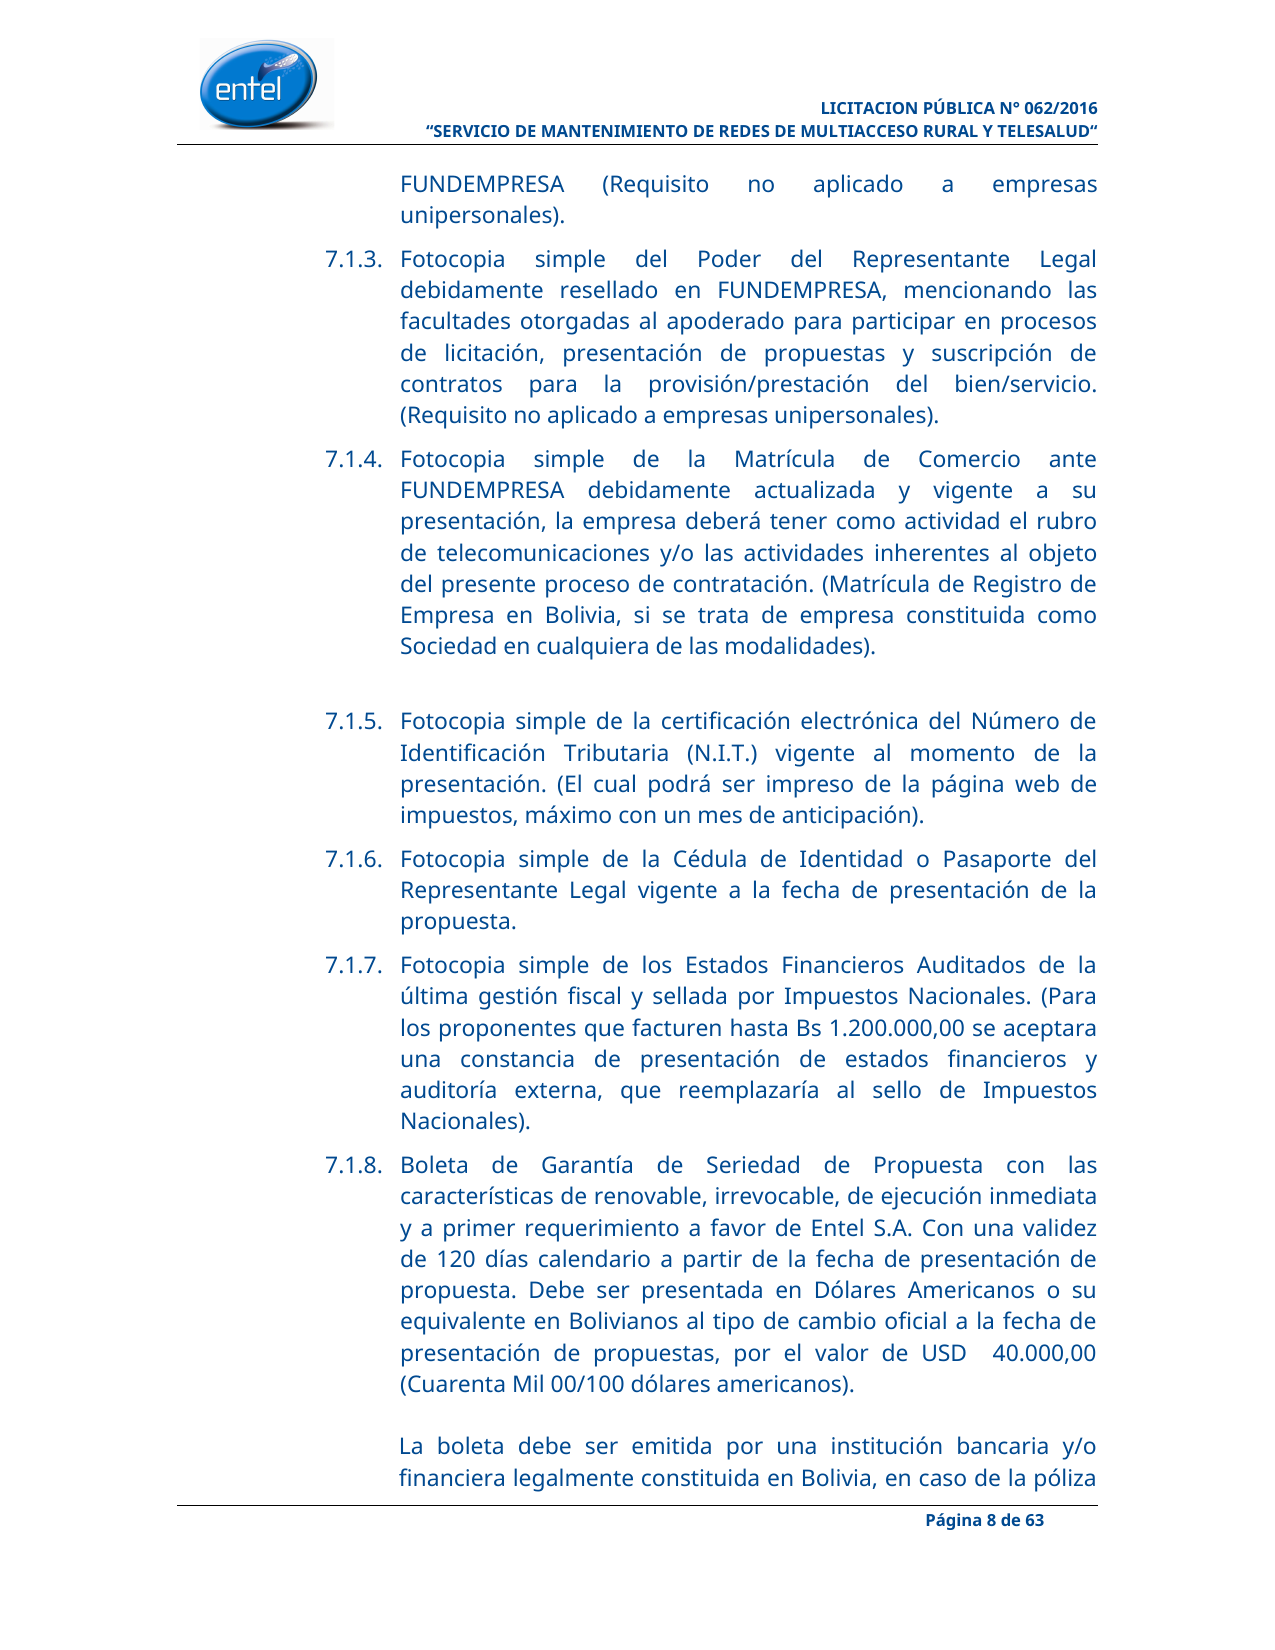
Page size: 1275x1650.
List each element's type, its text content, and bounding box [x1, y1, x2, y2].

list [399, 1430, 1098, 1493]
list Fotocopia simple del Poder del Representante Legal debidamente resellado en FUNDEMPRESA, mencionando las facultades otorgadas al apoderado para participar en procesos de licitación, presentación de propuestas y suscripción de contratos para la provisión/prestación del bien/servicio. (Requisito no aplicado a empresas unipersonales). [325, 243, 1098, 430]
list Fotocopia simple de la certificación electrónica del Número de Identificación Tributaria (N.I.T.) vigente al momento de la presentación. (El cual podrá ser impreso de la página web de impuestos, máximo con un mes de anticipación). [325, 705, 1098, 830]
list Fotocopia simple de los Estados Financieros Auditados de la última gestión fiscal y sellada por Impuestos Nacionales. (Para los proponentes que facturen hasta Bs 1.200.000,00 se aceptara una constancia de presentación de estados financieros y auditoría externa, que reemplazaría al sello de Impuestos Nacionales). [325, 949, 1098, 1136]
list Fotocopia simple de la Matrícula de Comercio ante FUNDEMPRESA debidamente actualizada y vigente a su presentación, la empresa deberá tener como actividad el rubro de telecomunicaciones y/o las actividades inherentes al objeto del presente proceso de contratación. (Matrícula de Registro de Empresa en Bolivia, si se trata de empresa constituida como Sociedad en cualquiera de las modalidades). [325, 443, 1098, 661]
list Fotocopia simple de la Cédula de Identidad o Pasaporte del Representante Legal vigente a la fecha de presentación de la propuesta. [325, 843, 1098, 936]
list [325, 168, 1098, 230]
list Boleta de Garantía de Seriedad de Propuesta con las características de renovable, irrevocable, de ejecución inmediata y a primer requerimiento a favor de Entel S.A. Con una validez de 120 días calendario a partir de la fecha de presentación de propuesta. Debe ser presentada en Dólares Americanos o su equivalente en Bolivianos al tipo de cambio oficial a la fecha de presentación de propuestas, por el valor de USD 40.000,00 (Cuarenta Mil 00/100 dólares americanos). [325, 1149, 1098, 1399]
picture [199, 38, 335, 130]
